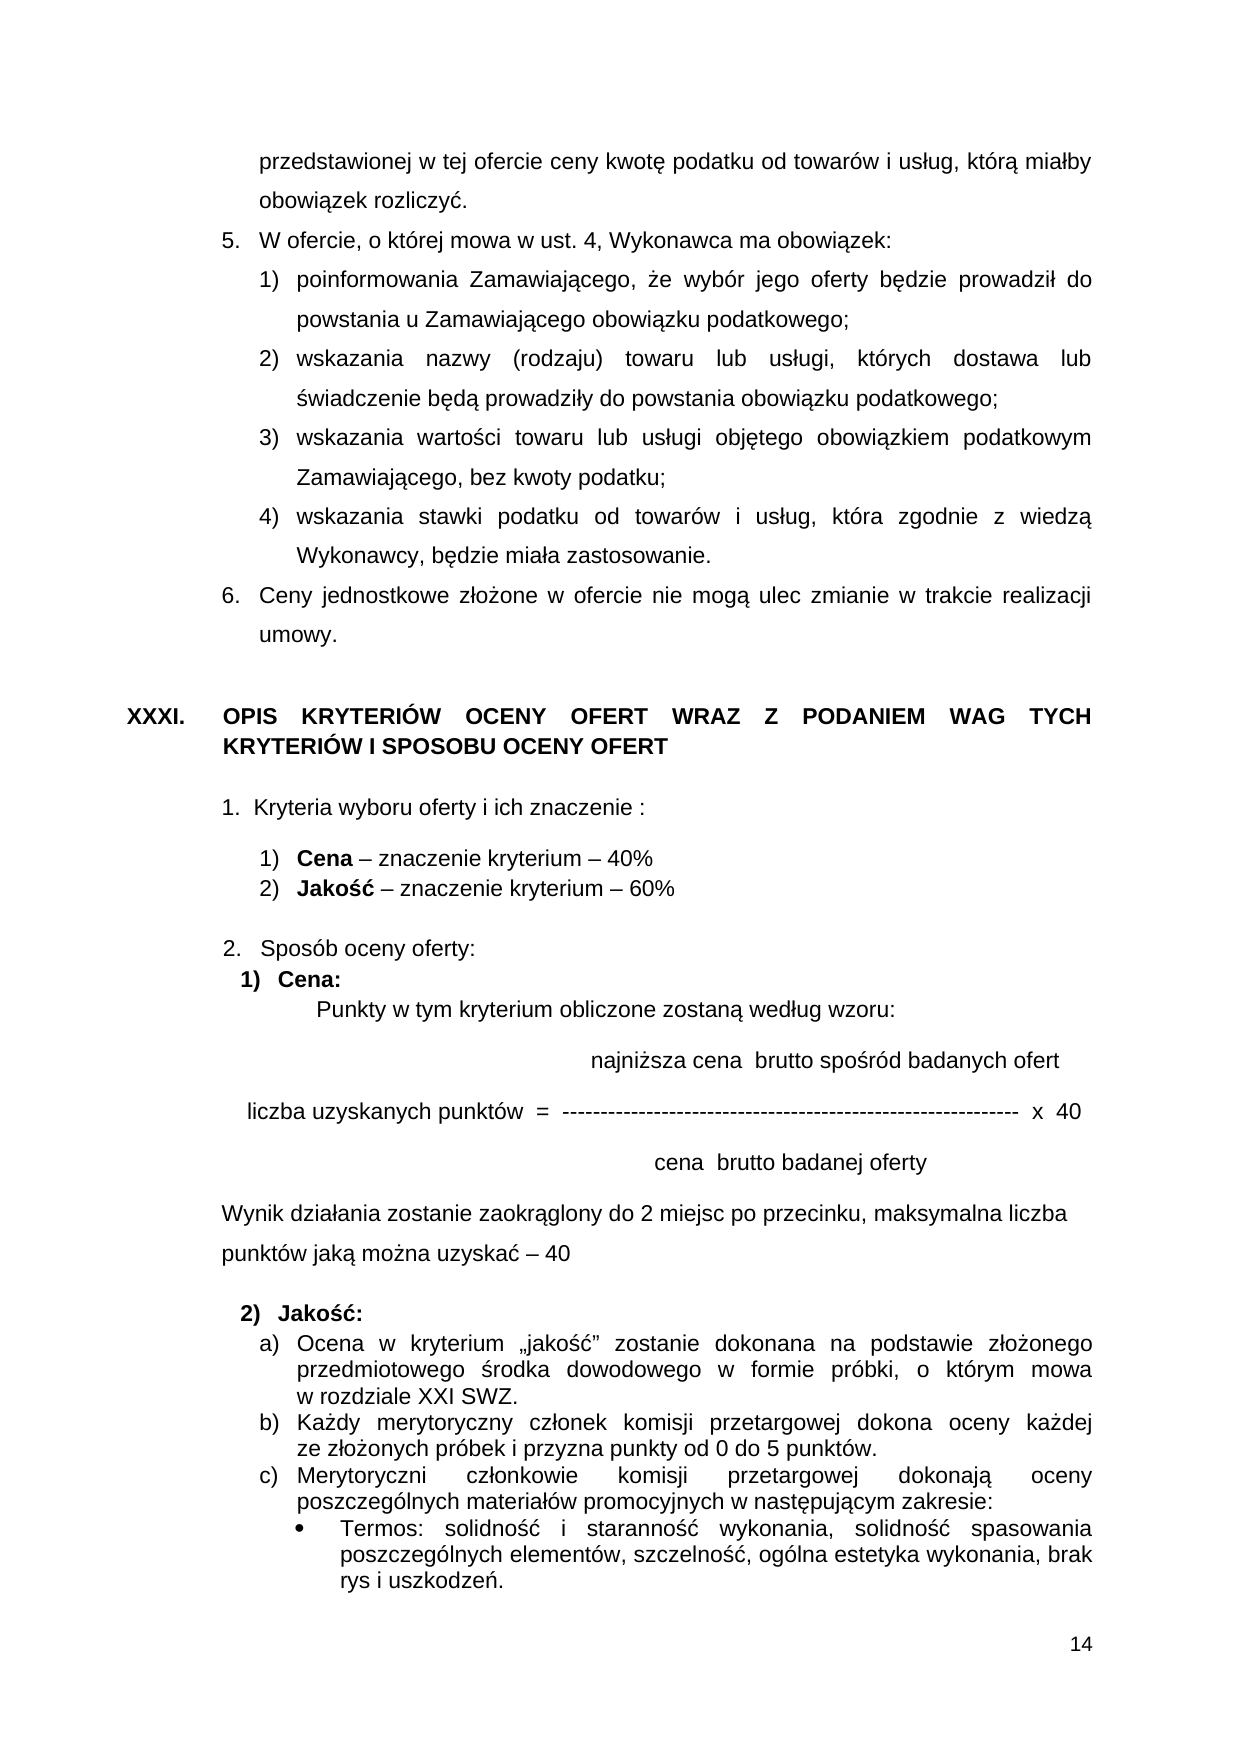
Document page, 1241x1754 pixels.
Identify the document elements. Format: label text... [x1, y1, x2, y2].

text 1. Kryteria wyboru oferty i ich znaczenie : [221, 794, 1092, 820]
list Ceny jednostkowe złożone w ofercie nie mogą ulec zmianie w trakcie realizacji umowy. [221, 582, 1092, 648]
list Cena: [240, 966, 1092, 992]
text liczba uzyskanych punktów = ------------------------------------------------------------ x 40 [221, 1098, 1092, 1124]
list Jakość – znaczenie kryterium – 60% [259, 875, 1092, 901]
list Cena – znaczenie kryterium – 40% [259, 845, 1092, 871]
text cena brutto badanej oferty [304, 1149, 1092, 1175]
list Każdy merytoryczny członek komisji przetargowej dokona oceny każdej ze złożonych próbek i przyzna punkty od 0 do 5 punktów. [259, 1409, 1092, 1462]
list Merytoryczni członkowie komisji przetargowej dokonają oceny poszczególnych materiałów promocyjnych w następującym zakresie: [259, 1462, 1092, 1514]
list Sposób oceny oferty: [223, 935, 1092, 962]
list OPIS KRYTERIÓW OCENY OFERT WRAZ Z PODANIEM WAG TYCH KRYTERIÓW I SPOSOBU OCENY OFERT [185, 703, 1092, 760]
text Wynik działania zostanie zaokrąglony do 2 miejsc po przecinku, maksymalna liczba punktów jaką można uzyskać – 40 [221, 1200, 1092, 1266]
list poinformowania Zamawiającego, że wybór jego oferty będzie prowadził do powstania u Zamawiającego obowiązku podatkowego; [259, 266, 1092, 332]
list wskazania stawki podatku od towarów i usług, która zgodnie z wiedzą Wykonawcy, będzie miała zastosowanie. [259, 503, 1092, 569]
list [221, 148, 1092, 213]
list wskazania nazwy (rodzaju) towaru lub usługi, których dostawa lub świadczenie będą prowadziły do powstania obowiązku podatkowego; [259, 345, 1092, 411]
text najniższa cena brutto spośród badanych ofert [221, 1047, 1092, 1073]
list Jakość: [240, 1300, 1092, 1326]
text Punkty w tym kryterium obliczone zostaną według wzoru: [259, 996, 1092, 1022]
list wskazania wartości towaru lub usługi objętego obowiązkiem podatkowym Zamawiającego, bez kwoty podatku; [259, 424, 1092, 490]
list Termos: solidność i staranność wykonania, solidność spasowania poszczególnych elementów, szczelność, ogólna estetyka wykonania, brak rys i uszkodzeń. [295, 1514, 1092, 1593]
list Ocena w kryterium „jakość” zostanie dokonana na podstawie złożonego przedmiotowego środka dowodowego w formie próbki, o którym mowa w rozdziale XXI SWZ. [259, 1330, 1092, 1409]
list W ofercie, o której mowa w ust. 4, Wykonawca ma obowiązek: [221, 227, 1092, 253]
